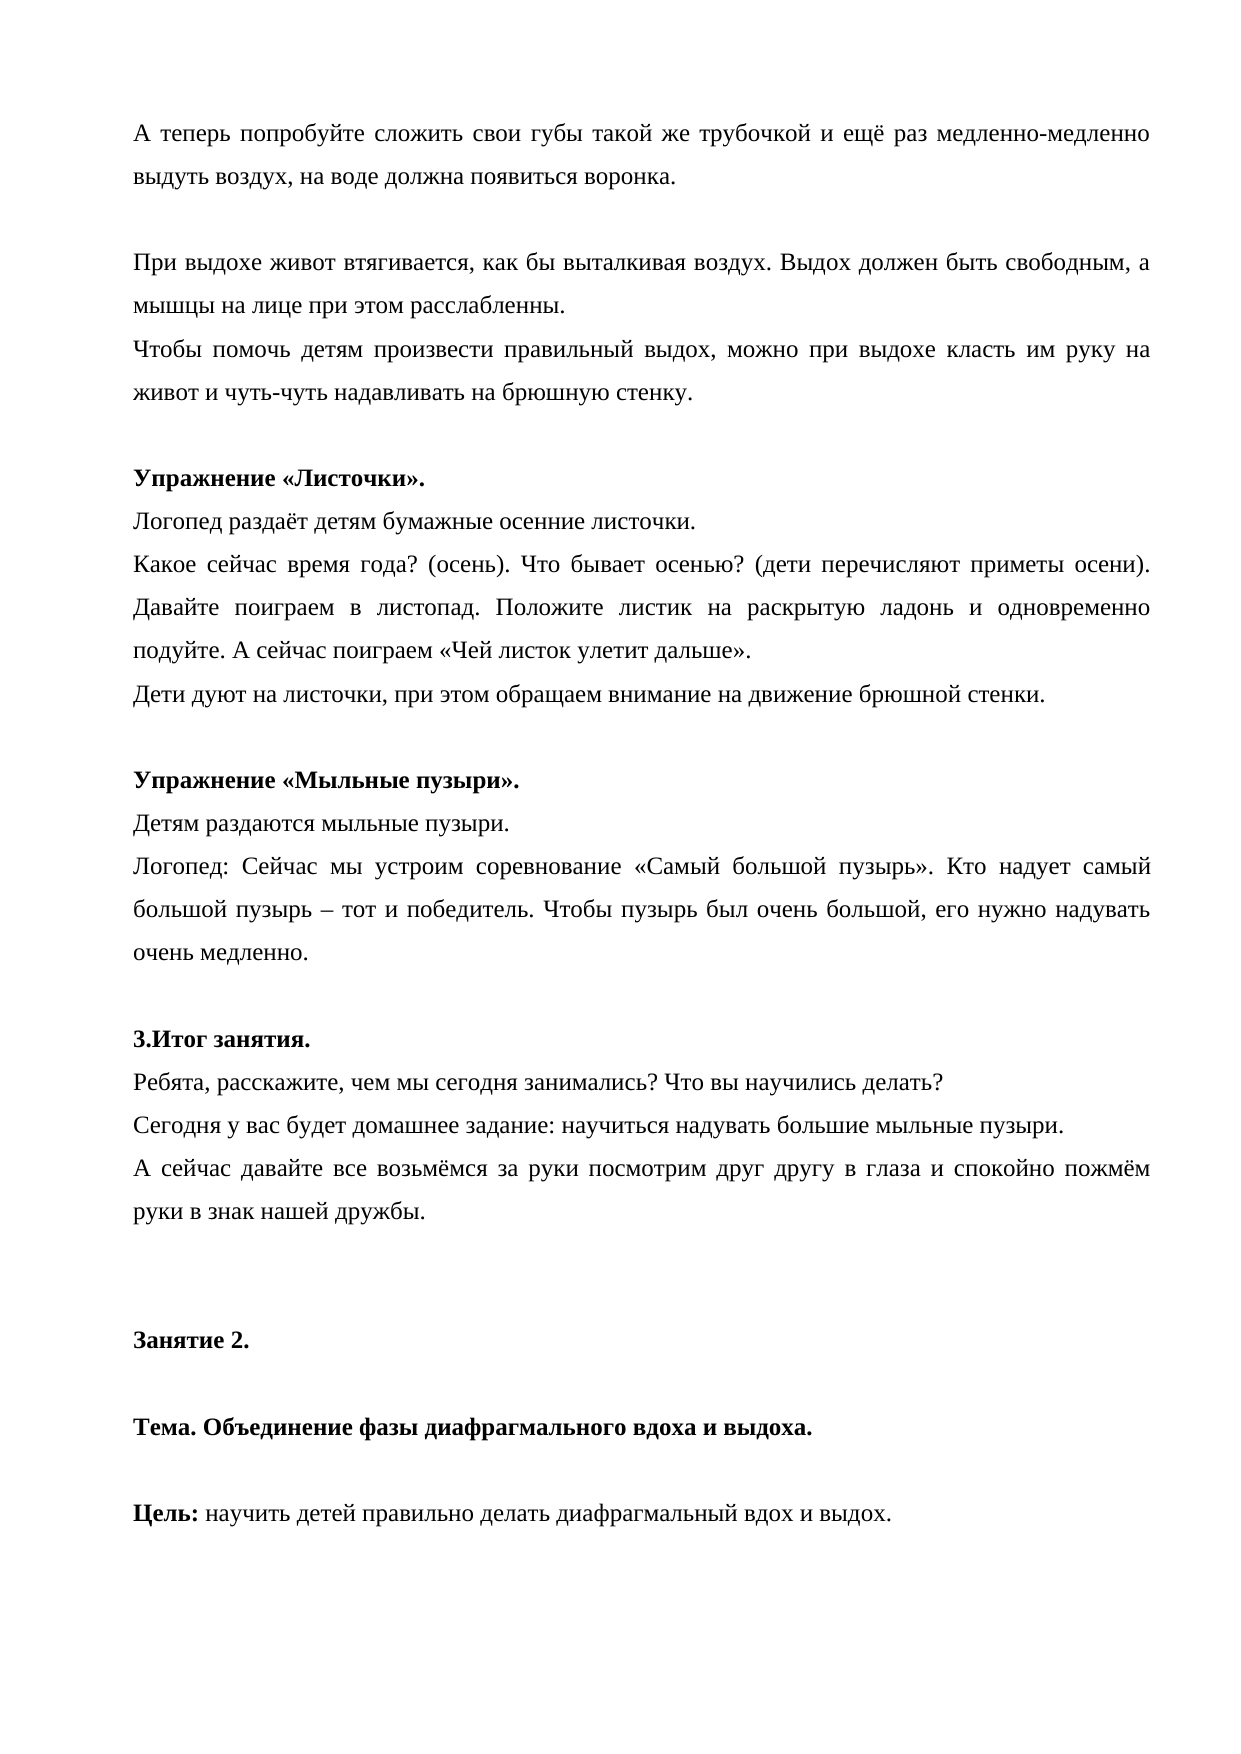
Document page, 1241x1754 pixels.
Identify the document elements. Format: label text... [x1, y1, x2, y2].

text А теперь попробуйте сложить свои губы такой же трубочкой и ещё раз медленно-медленно выдуть воздух, на воде должна появиться воронка. [133, 118, 1152, 190]
text Дети дуют на листочки, при этом обращаем внимание на движение брюшной стенки. [133, 679, 1152, 707]
text Ребята, расскажите, чем мы сегодня занимались? Что вы научились делать? [133, 1067, 1152, 1096]
text Логопед: Сейчас мы устроим соревнование «Самый большой пузырь». Кто надует самый большой пузырь – тот и победитель. Чтобы пузырь был очень большой, его нужно надувать очень медленно. [133, 851, 1152, 966]
text Цель: научить детей правильно делать диафрагмальный вдох и выдох. [133, 1498, 1152, 1527]
text Упражнение «Мыльные пузыри». [133, 765, 1152, 794]
text Упражнение «Листочки». [133, 463, 1152, 492]
text Чтобы помочь детям произвести правильный выдох, можно при выдохе класть им руку на живот и чуть-чуть надавливать на брюшную стенку. [133, 334, 1152, 406]
text А сейчас давайте все возьмёмся за руки посмотрим друг другу в глаза и спокойно пожмём руки в знак нашей дружбы. [133, 1153, 1152, 1225]
text Логопед раздаёт детям бумажные осенние листочки. [133, 506, 1152, 535]
text При выдохе живот втягивается, как бы выталкивая воздух. Выдох должен быть свободным, а мышцы на лице при этом расслабленны. [133, 247, 1152, 319]
text Занятие 2. [133, 1326, 1152, 1354]
text Детям раздаются мыльные пузыри. [133, 808, 1152, 837]
text 3.Итог занятия. [133, 1024, 1152, 1052]
text Какое сейчас время года? (осень). Что бывает осенью? (дети перечисляют приметы осени). Давайте поиграем в листопад. Положите листик на раскрытую ладонь и одновременно подуйте. А сейчас поиграем «Чей листок улетит дальше». [133, 549, 1152, 664]
text Тема. Объединение фазы диафрагмального вдоха и выдоха. [133, 1412, 1152, 1441]
text Сегодня у вас будет домашнее задание: научиться надувать большие мыльные пузыри. [133, 1110, 1152, 1139]
